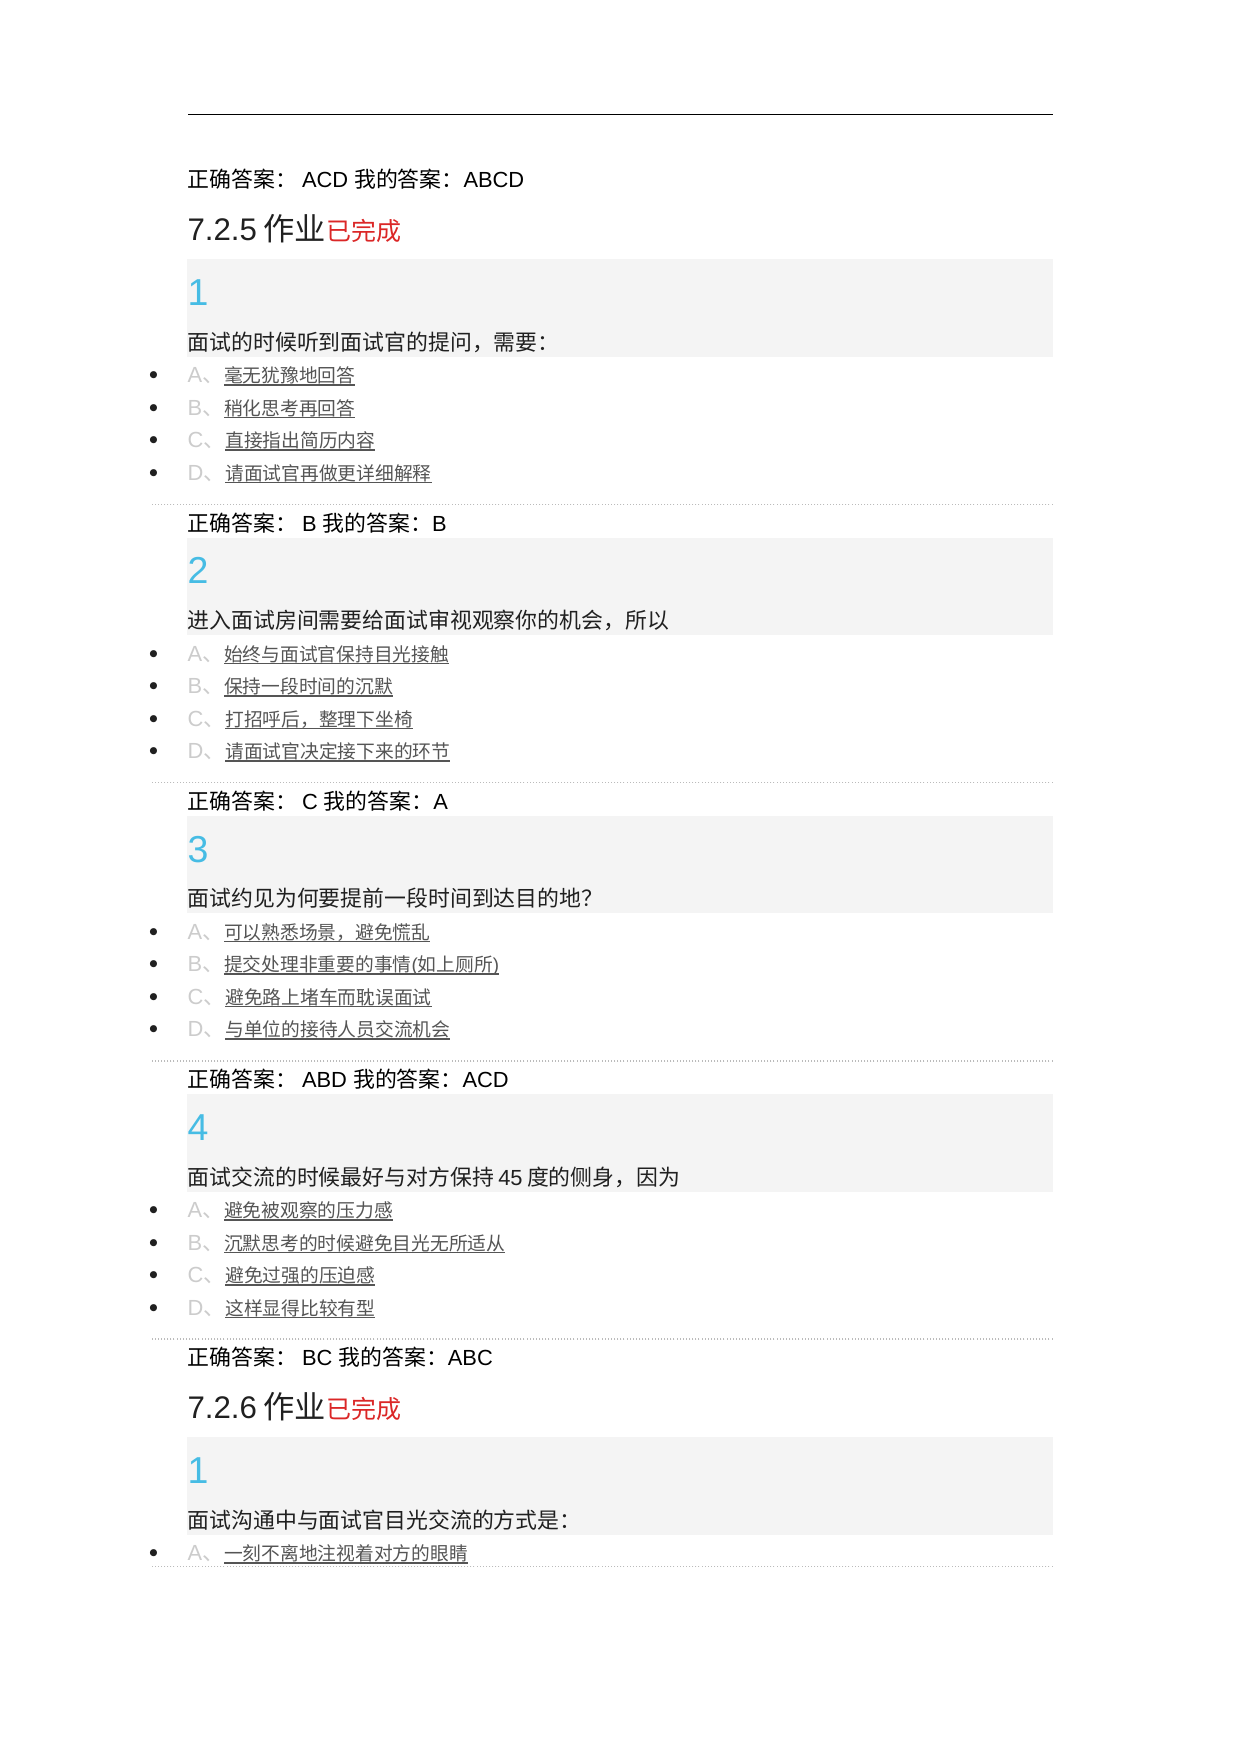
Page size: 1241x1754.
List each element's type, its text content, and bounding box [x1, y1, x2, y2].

text 1 [187, 1437, 1053, 1502]
text 面试沟通中与面试官目光交流的方式是： [187, 1502, 1053, 1535]
list A、可以熟悉场景，避免慌乱 [150, 913, 1053, 946]
list A、始终与面试官保持目光接触 [150, 635, 1053, 668]
list B、提交处理非重要的事情(如上厕所) [150, 946, 1053, 978]
list D、这样显得比较有型 [150, 1289, 1053, 1340]
subtitle 7.2.6作业已完成 [187, 1372, 1053, 1437]
list B、保持一段时间的沉默 [150, 668, 1053, 700]
list D、请面试官再做更详细解释 [150, 454, 1053, 505]
text 进入面试房间需要给面试审视观察你的机会，所以 [187, 603, 1053, 635]
list A、避免被观察的压力感 [150, 1192, 1053, 1224]
list B、稍化思考再回答 [150, 389, 1053, 422]
text 正确答案： BC 我的答案：ABC [187, 1340, 1053, 1372]
list C、打招呼后，整理下坐椅 [150, 700, 1053, 733]
list C、避免路上堵车而耽误面试 [150, 978, 1053, 1011]
list A、一刻不离地注视着对方的眼睛 [150, 1535, 1053, 1567]
text 正确答案： C 我的答案：A [187, 783, 1053, 816]
text 1 [187, 259, 1053, 324]
text 2 [187, 538, 1053, 603]
text 正确答案： ABD 我的答案：ACD [187, 1062, 1053, 1094]
text 正确答案： ACD 我的答案：ABCD [187, 162, 1053, 194]
list D、请面试官决定接下来的环节 [150, 733, 1053, 783]
list B、沉默思考的时候避免目光无所适从 [150, 1224, 1053, 1257]
text 3 [187, 816, 1053, 881]
text 4 [187, 1094, 1053, 1159]
list C、避免过强的压迫感 [150, 1257, 1053, 1289]
list A、毫无犹豫地回答 [150, 357, 1053, 389]
text 面试约见为何要提前一段时间到达目的地？ [187, 881, 1053, 913]
subtitle 7.2.5作业已完成 [187, 194, 1053, 259]
list D、与单位的接待人员交流机会 [150, 1011, 1053, 1062]
text 面试交流的时候最好与对方保持45度的侧身，因为 [187, 1159, 1053, 1192]
text 正确答案： B 我的答案：B [187, 505, 1053, 538]
list C、直接指出简历内容 [150, 422, 1053, 454]
text 面试的时候听到面试官的提问，需要： [187, 324, 1053, 357]
